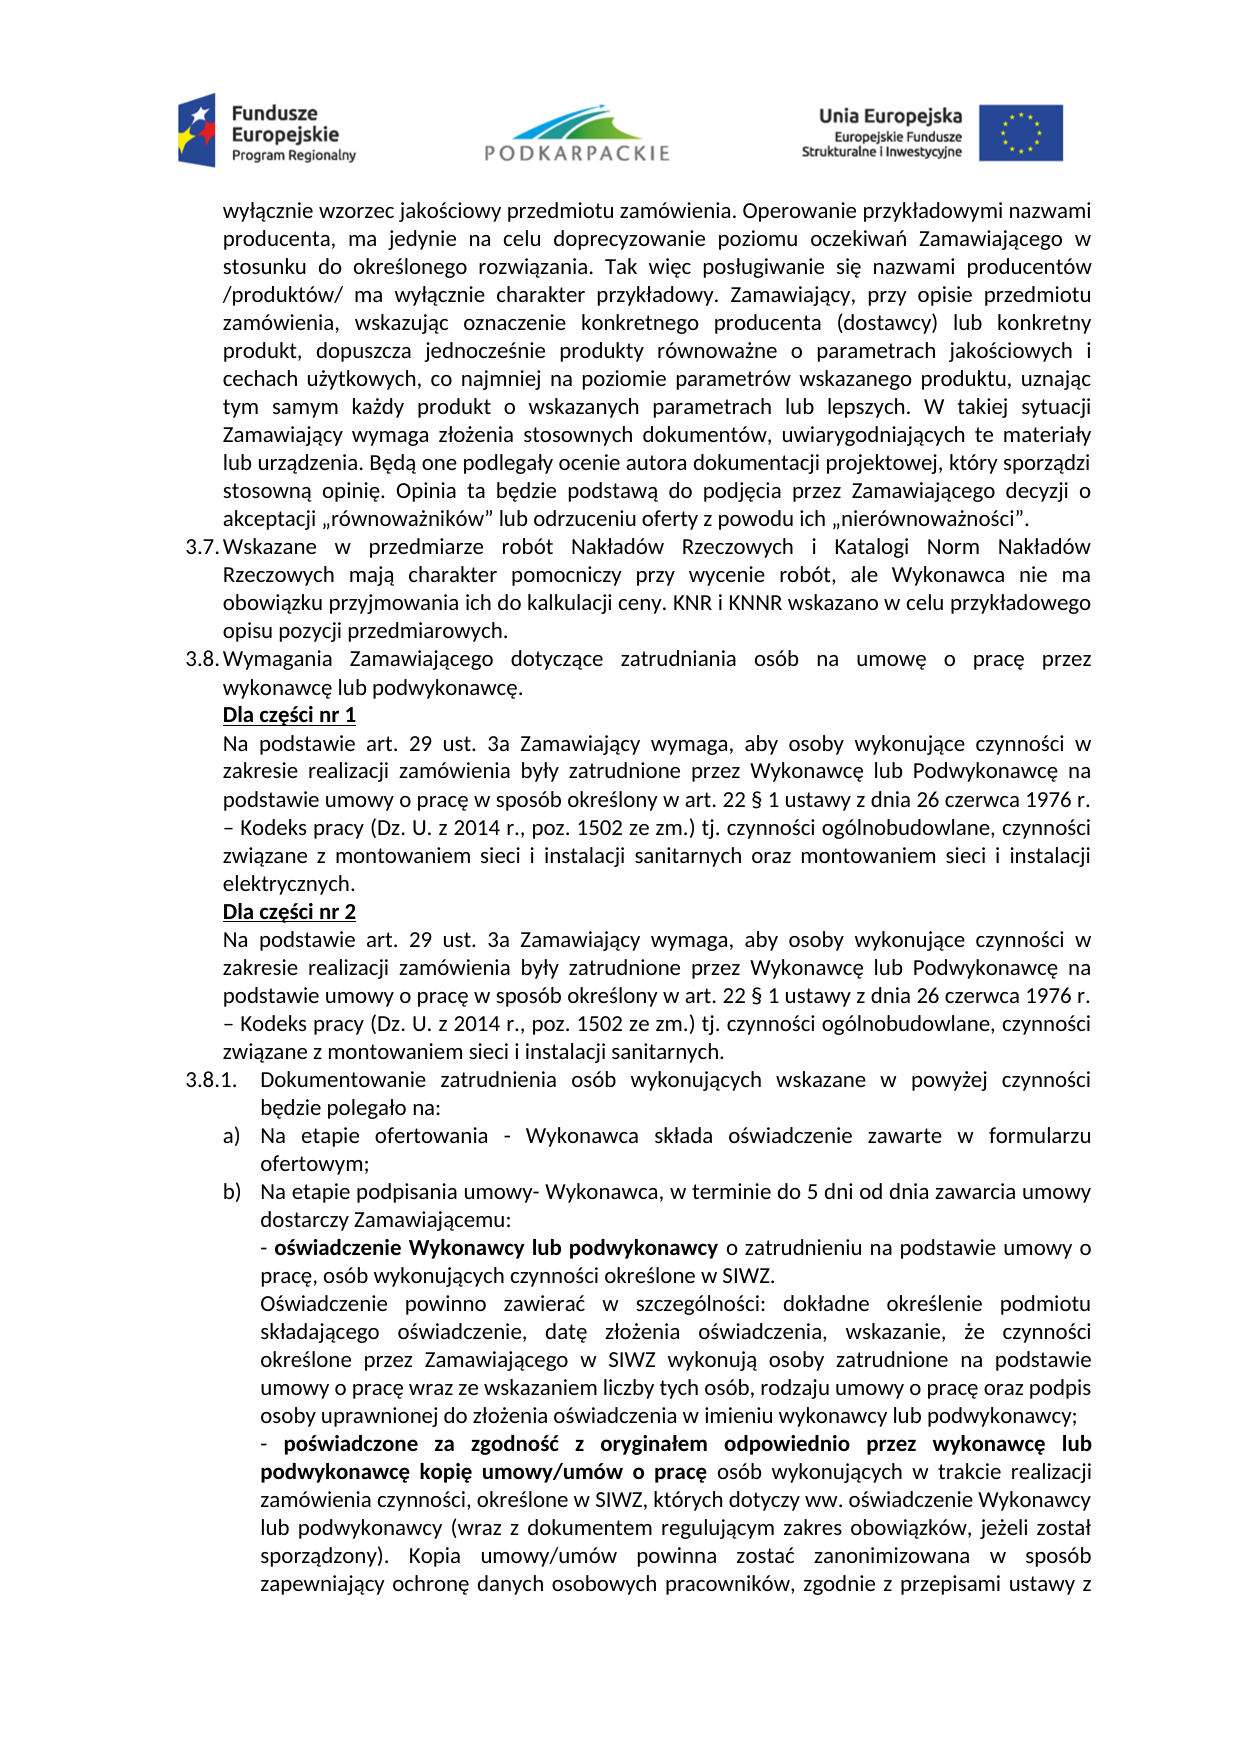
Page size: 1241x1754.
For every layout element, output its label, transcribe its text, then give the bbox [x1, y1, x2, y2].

list Wymagania Zamawiającego dotyczące zatrudniania osób na umowę o pracę przez wykonawcę lub podwykonawcę. [185, 644, 1093, 701]
list - oświadczenie Wykonawcy lub podwykonawcy o zatrudnieniu na podstawie umowy o pracę, osób wykonujących czynności określone w SIWZ. [260, 1233, 1093, 1289]
picture [147, 73, 1093, 197]
list Dla części nr 2 [223, 897, 1093, 925]
list Oświadczenie powinno zawierać w szczególności: dokładne określenie podmiotu składającego oświadczenie, datę złożenia oświadczenia, wskazanie, że czynności określone przez Zamawiającego w SIWZ wykonują osoby zatrudnione na podstawie umowy o pracę wraz ze wskazaniem liczby tych osób, rodzaju umowy o pracę oraz podpis osoby uprawnionej do złożenia oświadczenia w imieniu wykonawcy lub podwykonawcy; [260, 1289, 1093, 1429]
list Na podstawie art. 29 ust. 3a Zamawiający wymaga, aby osoby wykonujące czynności w zakresie realizacji zamówienia były zatrudnione przez Wykonawcę lub Podwykonawcę na podstawie umowy o pracę w sposób określony w art. 22 § 1 ustawy z dnia 26 czerwca 1976 r. – Kodeks pracy (Dz. U. z 2014 r., poz. 1502 ze zm.) tj. czynności ogólnobudowlane, czynności związane z montowaniem sieci i instalacji sanitarnych. [223, 925, 1093, 1065]
list Dla części nr 1 [223, 701, 1093, 729]
list Na etapie podpisania umowy- Wykonawca, w terminie do 5 dni od dnia zawarcia umowy dostarczy Zamawiającemu: [223, 1177, 1093, 1233]
list Wskazane w przedmiarze robót Nakładów Rzeczowych i Katalogi Norm Nakładów Rzeczowych mają charakter pomocniczy przy wycenie robót, ale Wykonawca nie ma obowiązku przyjmowania ich do kalkulacji ceny. KNR i KNNR wskazano w celu przykładowego opisu pozycji przedmiarowych. [185, 532, 1093, 644]
list Na etapie ofertowania - Wykonawca składa oświadczenie zawarte w formularzu ofertowym; [223, 1121, 1093, 1177]
list Na podstawie art. 29 ust. 3a Zamawiający wymaga, aby osoby wykonujące czynności w zakresie realizacji zamówienia były zatrudnione przez Wykonawcę lub Podwykonawcę na podstawie umowy o pracę w sposób określony w art. 22 § 1 ustawy z dnia 26 czerwca 1976 r. – Kodeks pracy (Dz. U. z 2014 r., poz. 1502 ze zm.) tj. czynności ogólnobudowlane, czynności związane z montowaniem sieci i instalacji sanitarnych oraz montowaniem sieci i instalacji elektrycznych. [223, 729, 1093, 897]
list Dokumentowanie zatrudnienia osób wykonujących wskazane w powyżej czynności będzie polegało na: [185, 1065, 1093, 1121]
